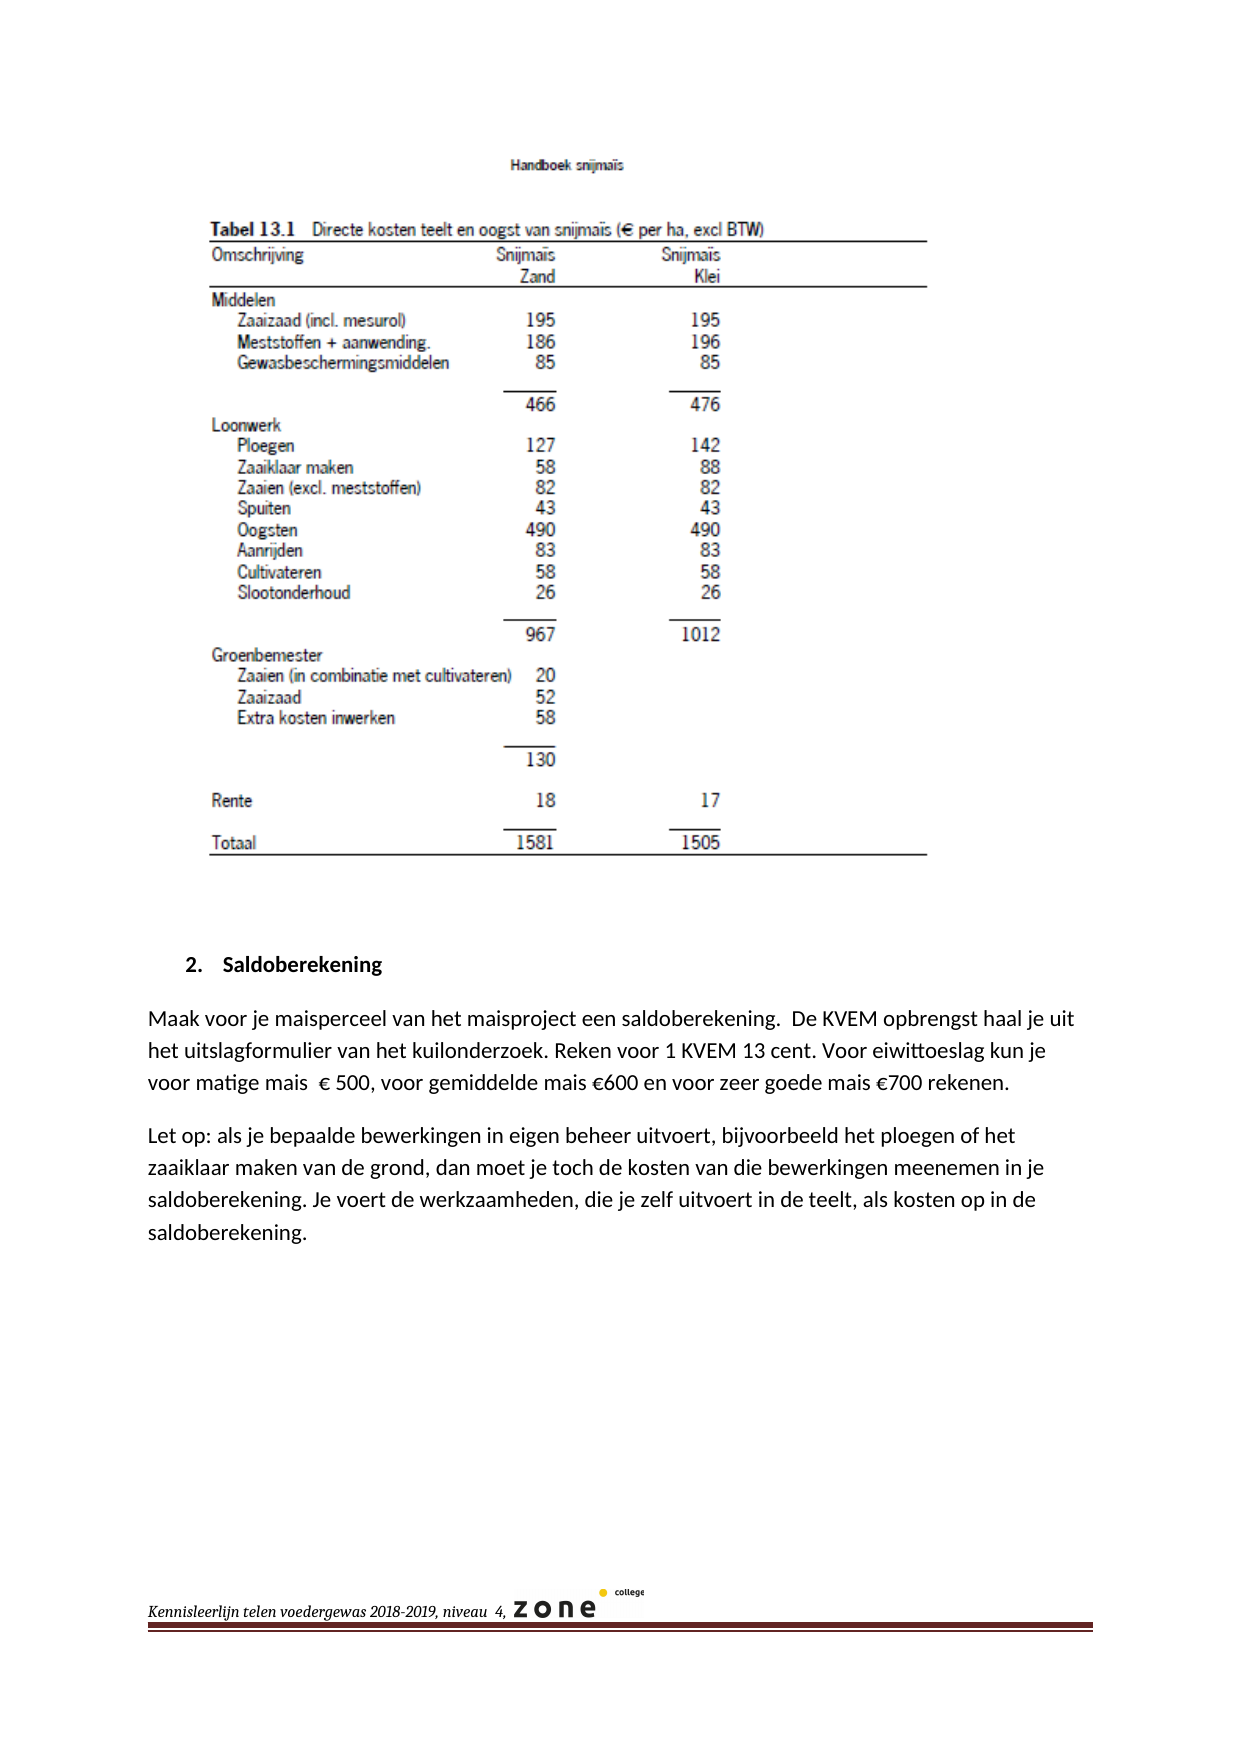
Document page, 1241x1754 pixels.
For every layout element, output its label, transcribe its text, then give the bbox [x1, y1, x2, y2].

text Maak voor je maisperceel van het maisproject een saldoberekening. De KVEM opbrengst haal je uit het uitslagformulier van het kuilonderzoek. Reken voor 1 KVEM 13 cent. Voor eiwittoeslag kun je voor matige mais € 500, voor gemiddelde mais €600 en voor zeer goede mais €700 rekenen. [148, 1004, 1093, 1096]
picture [147, 147, 954, 873]
picture [514, 1589, 644, 1618]
list Saldoberekening [185, 951, 1093, 979]
text Let op: als je bepaalde bewerkingen in eigen beheer uitvoert, bijvoorbeeld het ploegen of het zaaiklaar maken van de grond, dan moet je toch de kosten van die bewerkingen meenemen in je saldoberekening. Je voert de werkzaamheden, die je zelf uitvoert in de teelt, als kosten op in de saldoberekening. [148, 1121, 1093, 1246]
